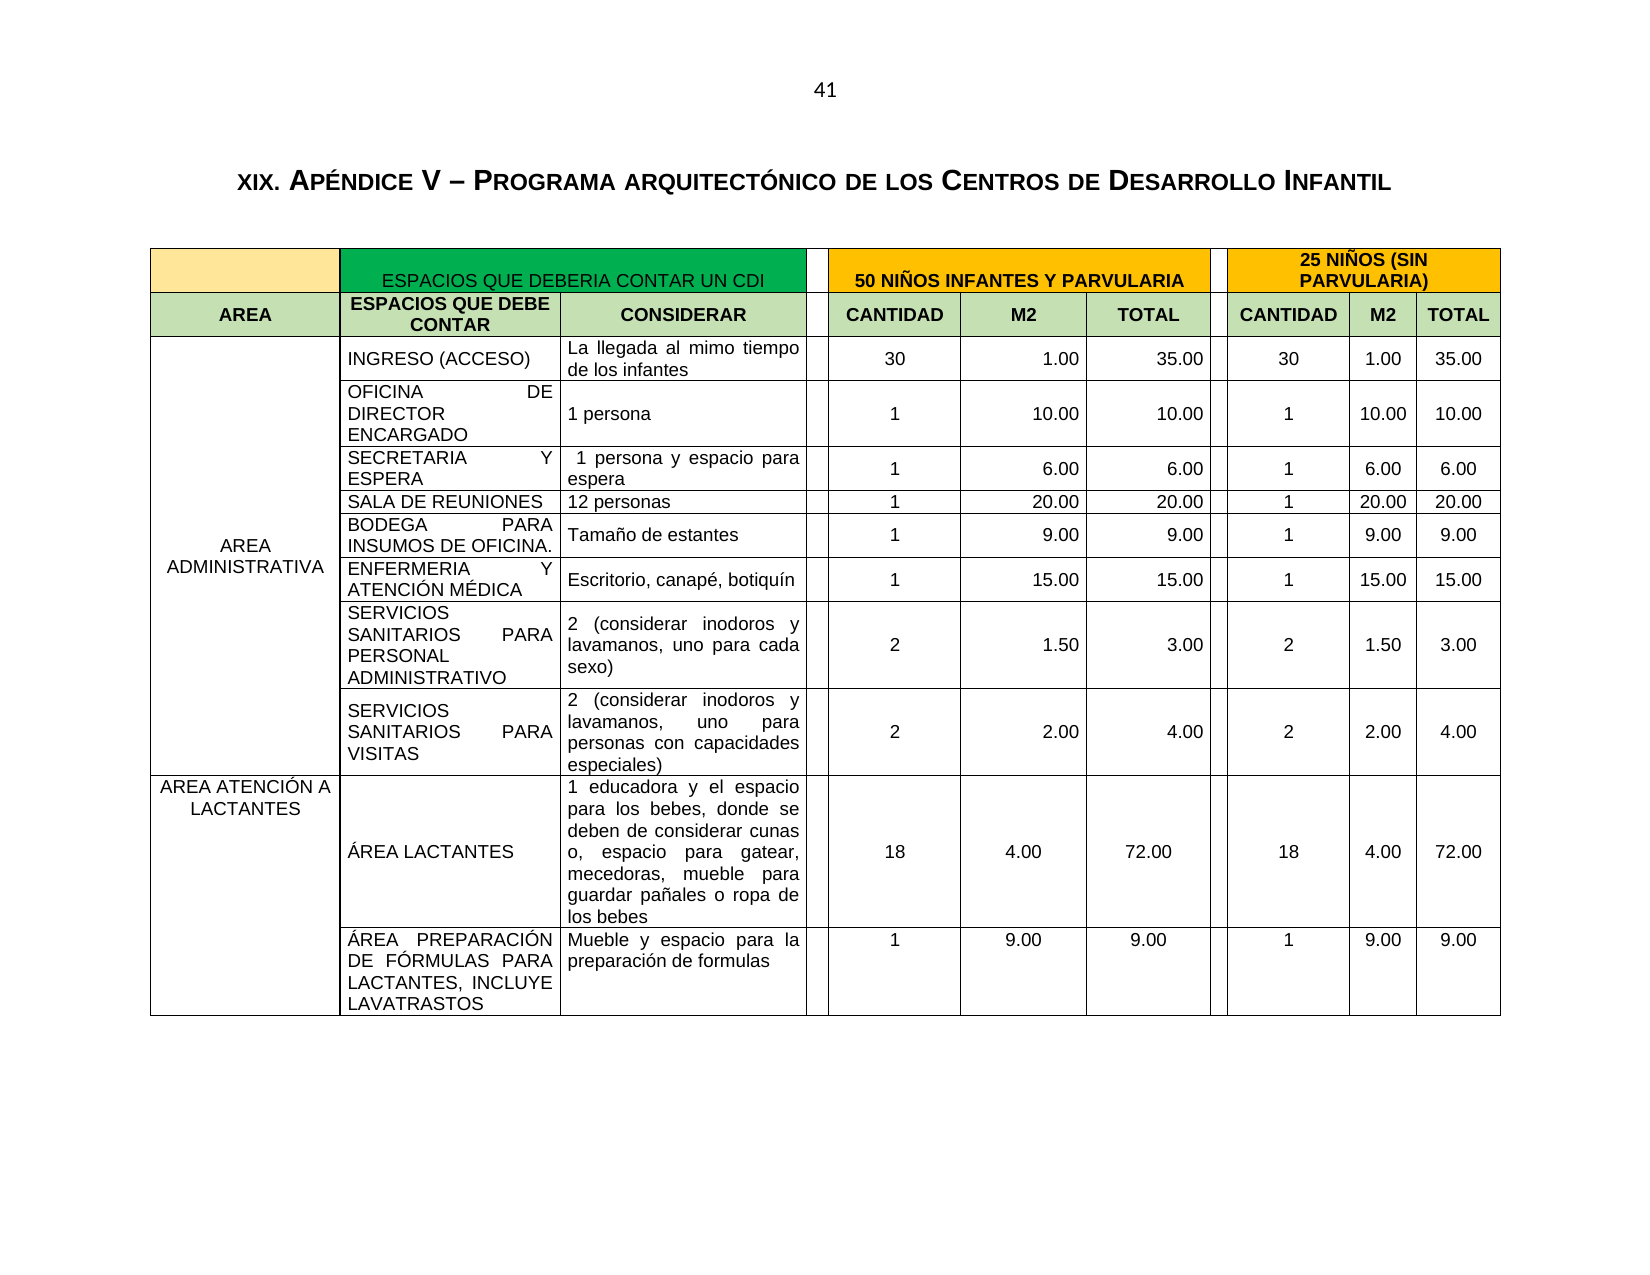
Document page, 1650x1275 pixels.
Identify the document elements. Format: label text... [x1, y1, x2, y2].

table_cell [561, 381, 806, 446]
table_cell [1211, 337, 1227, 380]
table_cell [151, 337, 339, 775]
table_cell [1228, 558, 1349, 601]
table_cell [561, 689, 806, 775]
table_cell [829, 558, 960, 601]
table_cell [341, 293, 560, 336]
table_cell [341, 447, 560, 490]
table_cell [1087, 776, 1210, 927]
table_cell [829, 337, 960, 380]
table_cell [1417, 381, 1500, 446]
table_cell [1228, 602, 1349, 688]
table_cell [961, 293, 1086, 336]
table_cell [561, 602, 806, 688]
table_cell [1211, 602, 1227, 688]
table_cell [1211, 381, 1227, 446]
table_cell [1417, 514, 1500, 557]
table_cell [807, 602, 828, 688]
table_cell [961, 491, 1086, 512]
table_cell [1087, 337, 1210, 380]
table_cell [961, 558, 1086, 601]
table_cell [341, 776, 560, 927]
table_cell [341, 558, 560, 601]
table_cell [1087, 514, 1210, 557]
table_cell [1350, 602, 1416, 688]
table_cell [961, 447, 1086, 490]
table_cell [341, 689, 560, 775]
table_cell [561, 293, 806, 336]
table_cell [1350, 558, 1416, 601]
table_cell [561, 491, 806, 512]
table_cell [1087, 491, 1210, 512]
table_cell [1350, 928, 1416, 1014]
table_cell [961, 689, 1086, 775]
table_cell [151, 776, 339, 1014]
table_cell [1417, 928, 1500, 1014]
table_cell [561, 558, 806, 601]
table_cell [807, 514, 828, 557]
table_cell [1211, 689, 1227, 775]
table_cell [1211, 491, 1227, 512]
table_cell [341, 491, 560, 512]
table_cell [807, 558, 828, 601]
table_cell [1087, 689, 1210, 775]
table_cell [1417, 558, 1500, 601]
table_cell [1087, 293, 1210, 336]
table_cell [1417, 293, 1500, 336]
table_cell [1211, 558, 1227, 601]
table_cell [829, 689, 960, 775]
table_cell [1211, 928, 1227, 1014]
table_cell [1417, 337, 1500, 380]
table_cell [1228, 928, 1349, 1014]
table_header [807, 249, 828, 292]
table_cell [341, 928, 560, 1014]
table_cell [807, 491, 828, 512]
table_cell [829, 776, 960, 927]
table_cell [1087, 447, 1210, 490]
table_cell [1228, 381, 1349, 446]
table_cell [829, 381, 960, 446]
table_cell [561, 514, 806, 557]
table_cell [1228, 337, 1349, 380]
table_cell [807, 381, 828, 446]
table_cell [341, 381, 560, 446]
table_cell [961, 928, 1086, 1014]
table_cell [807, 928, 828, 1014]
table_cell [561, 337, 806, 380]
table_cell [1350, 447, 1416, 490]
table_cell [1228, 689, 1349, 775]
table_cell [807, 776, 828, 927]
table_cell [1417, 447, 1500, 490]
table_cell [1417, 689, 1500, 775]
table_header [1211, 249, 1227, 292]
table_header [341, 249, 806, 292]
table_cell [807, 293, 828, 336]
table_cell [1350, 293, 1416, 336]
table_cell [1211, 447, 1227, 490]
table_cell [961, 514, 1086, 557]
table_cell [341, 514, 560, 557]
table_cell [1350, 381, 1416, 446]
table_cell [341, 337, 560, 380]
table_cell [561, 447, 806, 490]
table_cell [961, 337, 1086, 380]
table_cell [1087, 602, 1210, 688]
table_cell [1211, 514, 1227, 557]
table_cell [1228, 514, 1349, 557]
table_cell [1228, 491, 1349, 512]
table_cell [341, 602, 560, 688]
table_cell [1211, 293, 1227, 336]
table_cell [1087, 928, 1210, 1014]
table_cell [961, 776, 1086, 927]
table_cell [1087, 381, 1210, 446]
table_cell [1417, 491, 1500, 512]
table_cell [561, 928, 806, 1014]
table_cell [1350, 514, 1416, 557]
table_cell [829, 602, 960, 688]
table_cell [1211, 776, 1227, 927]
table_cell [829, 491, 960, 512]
subtitle Apéndice V – Programa arquitectónico de los Centros de Desarrollo Infantil [150, 162, 1500, 196]
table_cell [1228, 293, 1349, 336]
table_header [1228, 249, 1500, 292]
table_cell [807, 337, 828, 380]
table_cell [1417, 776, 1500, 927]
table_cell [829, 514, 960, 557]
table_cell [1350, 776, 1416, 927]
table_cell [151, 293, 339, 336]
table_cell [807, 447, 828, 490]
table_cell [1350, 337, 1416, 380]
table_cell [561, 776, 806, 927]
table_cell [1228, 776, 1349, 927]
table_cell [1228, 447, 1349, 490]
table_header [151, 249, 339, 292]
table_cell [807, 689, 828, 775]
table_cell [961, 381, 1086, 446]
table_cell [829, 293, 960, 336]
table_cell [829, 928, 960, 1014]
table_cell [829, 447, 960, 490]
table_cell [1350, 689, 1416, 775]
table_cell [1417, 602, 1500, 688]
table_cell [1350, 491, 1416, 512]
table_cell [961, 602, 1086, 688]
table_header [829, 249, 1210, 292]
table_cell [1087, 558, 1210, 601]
